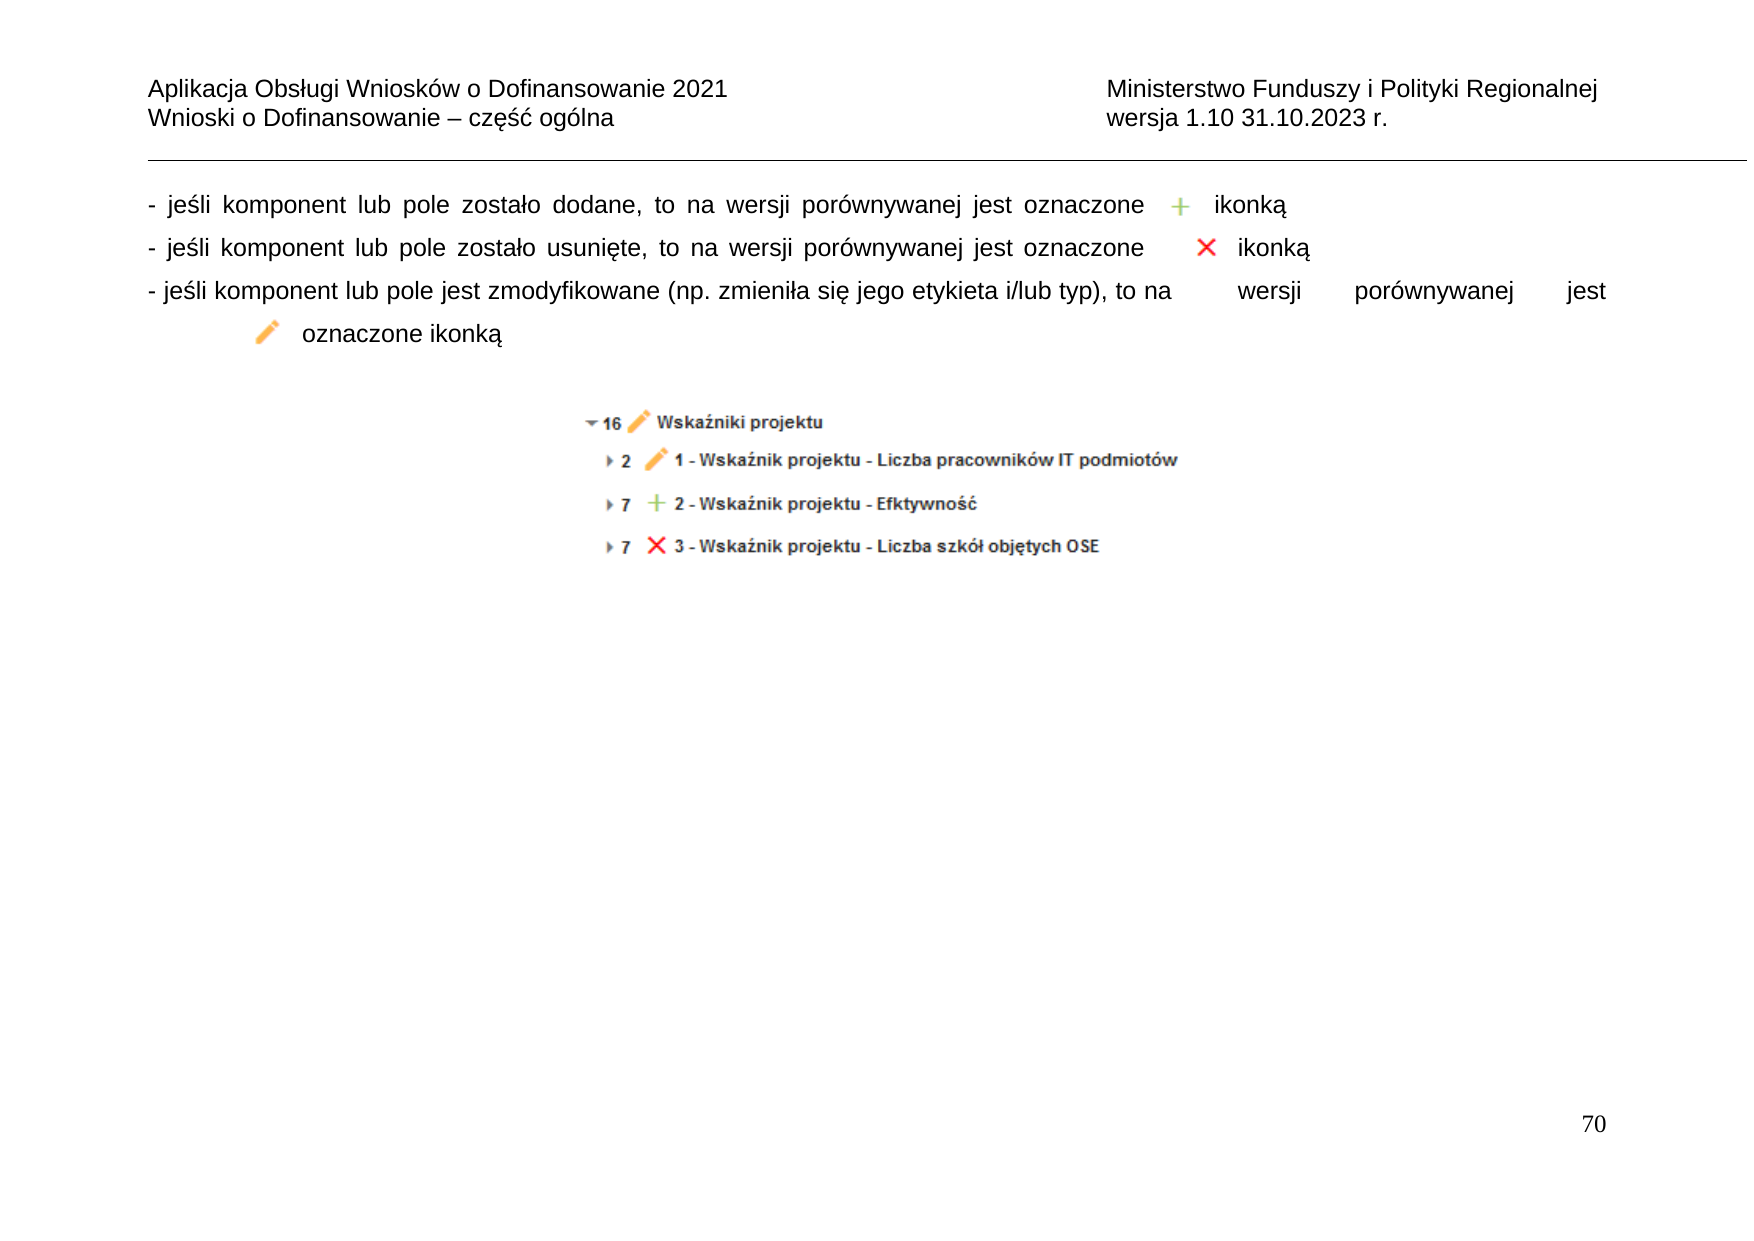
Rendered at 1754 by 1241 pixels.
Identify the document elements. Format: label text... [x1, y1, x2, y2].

picture [1164, 190, 1194, 221]
picture [1190, 234, 1219, 262]
picture [248, 315, 283, 351]
text - jeśli komponent lub pole jest zmodyfikowane (np. zmieniła się jego etykieta i/lub typ), to na wersji porównywanej jest oznaczone ikonką [148, 276, 1606, 348]
text - jeśli komponent lub pole zostało dodane, to na wersji porównywanej jest oznaczone ikonką [148, 190, 1164, 218]
text - jeśli komponent lub pole zostało usunięte, to na wersji porównywanej jest oznaczone ikonką [148, 233, 1606, 262]
picture [573, 405, 1181, 576]
text - jeśli komponent lub pole zostało dodane, to na wersji porównywanej jest oznaczone ikonką [1194, 190, 1606, 218]
